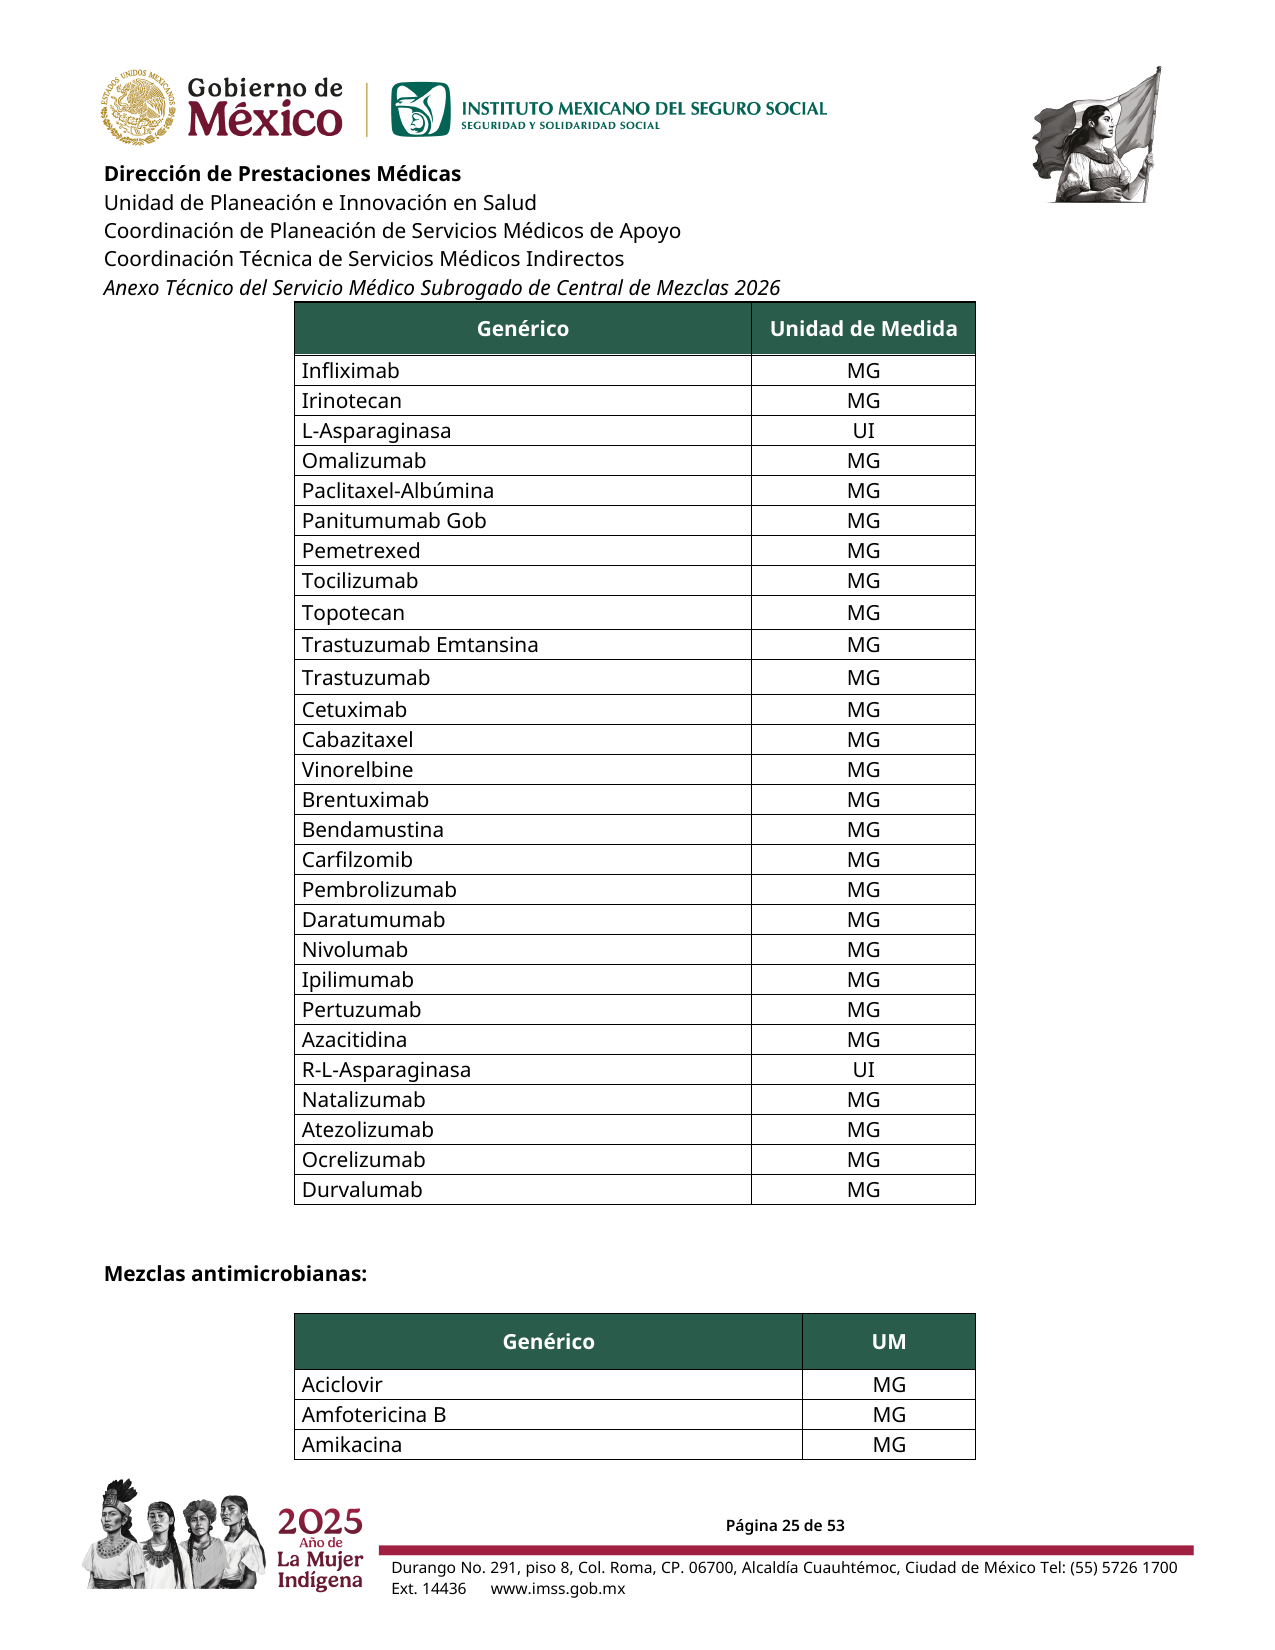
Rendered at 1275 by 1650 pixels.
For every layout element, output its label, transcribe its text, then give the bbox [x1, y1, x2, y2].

table_cell L-Asparaginasa [295, 416, 751, 444]
picture [6, 1463, 1267, 1604]
table_cell MG [752, 725, 975, 754]
table_cell Ipilimumab [295, 965, 751, 994]
picture [34, 2, 1235, 210]
table_cell MG [752, 630, 975, 659]
picture [307, 200, 312, 210]
table_cell Topotecan [295, 596, 751, 629]
table_cell Aciclovir [295, 1370, 802, 1399]
table_cell Paclitaxel-Albúmina [295, 476, 751, 504]
table_cell Durvalumab [295, 1175, 751, 1204]
table_cell Pemetrexed [295, 536, 751, 564]
picture [122, 200, 127, 210]
table_cell MG [752, 596, 975, 629]
table_cell Daratumumab [295, 905, 751, 934]
picture [468, 200, 473, 210]
table_header Unidad de Medida [752, 303, 975, 354]
table_header Genérico [295, 1314, 802, 1369]
table_cell MG [752, 1085, 975, 1114]
table_cell Vinorelbine [295, 755, 751, 784]
table_cell UI [752, 1055, 975, 1084]
picture [363, 200, 368, 210]
table_cell R-L-Asparaginasa [295, 1055, 751, 1084]
table_cell Pembrolizumab [295, 875, 751, 904]
table_cell MG [752, 660, 975, 693]
table_header Genérico [295, 303, 751, 354]
table_cell Ocrelizumab [295, 1145, 751, 1174]
table_cell Panitumumab Gob [295, 506, 751, 534]
table_cell Tocilizumab [295, 566, 751, 594]
table_cell MG [752, 935, 975, 964]
table_cell MG [752, 446, 975, 474]
table_cell Nivolumab [295, 935, 751, 964]
table_cell Natalizumab [295, 1085, 751, 1114]
table_cell MG [752, 566, 975, 594]
table_cell Cetuximab [295, 695, 751, 724]
table_cell Trastuzumab [295, 660, 751, 693]
table_cell MG [752, 386, 975, 414]
table_cell MG [752, 1115, 975, 1144]
picture [438, 200, 443, 210]
table_cell MG [752, 785, 975, 814]
table_cell MG [752, 476, 975, 504]
table_cell MG [803, 1400, 975, 1429]
table_cell MG [752, 506, 975, 534]
table_cell Carfilzomib [295, 845, 751, 874]
table_cell MG [803, 1430, 975, 1459]
table_cell MG [752, 815, 975, 844]
table_cell MG [752, 1145, 975, 1174]
table_cell MG [752, 995, 975, 1024]
table_cell Azacitidina [295, 1025, 751, 1054]
table_cell Bendamustina [295, 815, 751, 844]
picture [243, 200, 248, 210]
table_cell Brentuximab [295, 785, 751, 814]
picture [374, 200, 381, 209]
table_cell MG [752, 695, 975, 724]
table_cell MG [752, 845, 975, 874]
table_cell MG [752, 905, 975, 934]
table_cell Pertuzumab [295, 995, 751, 1024]
table_cell MG [752, 875, 975, 904]
table_cell Atezolizumab [295, 1115, 751, 1144]
table_cell Irinotecan [295, 386, 751, 414]
table_cell MG [752, 356, 975, 384]
table_cell MG [752, 755, 975, 784]
table_cell MG [752, 536, 975, 564]
table_header UM [803, 1314, 975, 1369]
table_cell Amfotericina B [295, 1400, 802, 1429]
table_cell Infliximab [295, 356, 751, 384]
table_cell MG [752, 1175, 975, 1204]
table_cell MG [752, 965, 975, 994]
table_cell Amikacina [295, 1430, 802, 1459]
table_cell Omalizumab [295, 446, 751, 474]
text Mezclas antimicrobianas: [103, 1259, 1167, 1287]
table_cell Trastuzumab Emtansina [295, 630, 751, 659]
table_cell MG [752, 1025, 975, 1054]
table_cell UI [752, 416, 975, 444]
picture [350, 200, 355, 210]
picture [294, 200, 301, 209]
table_cell Cabazitaxel [295, 725, 751, 754]
picture [425, 200, 432, 209]
table_cell MG [803, 1370, 975, 1399]
